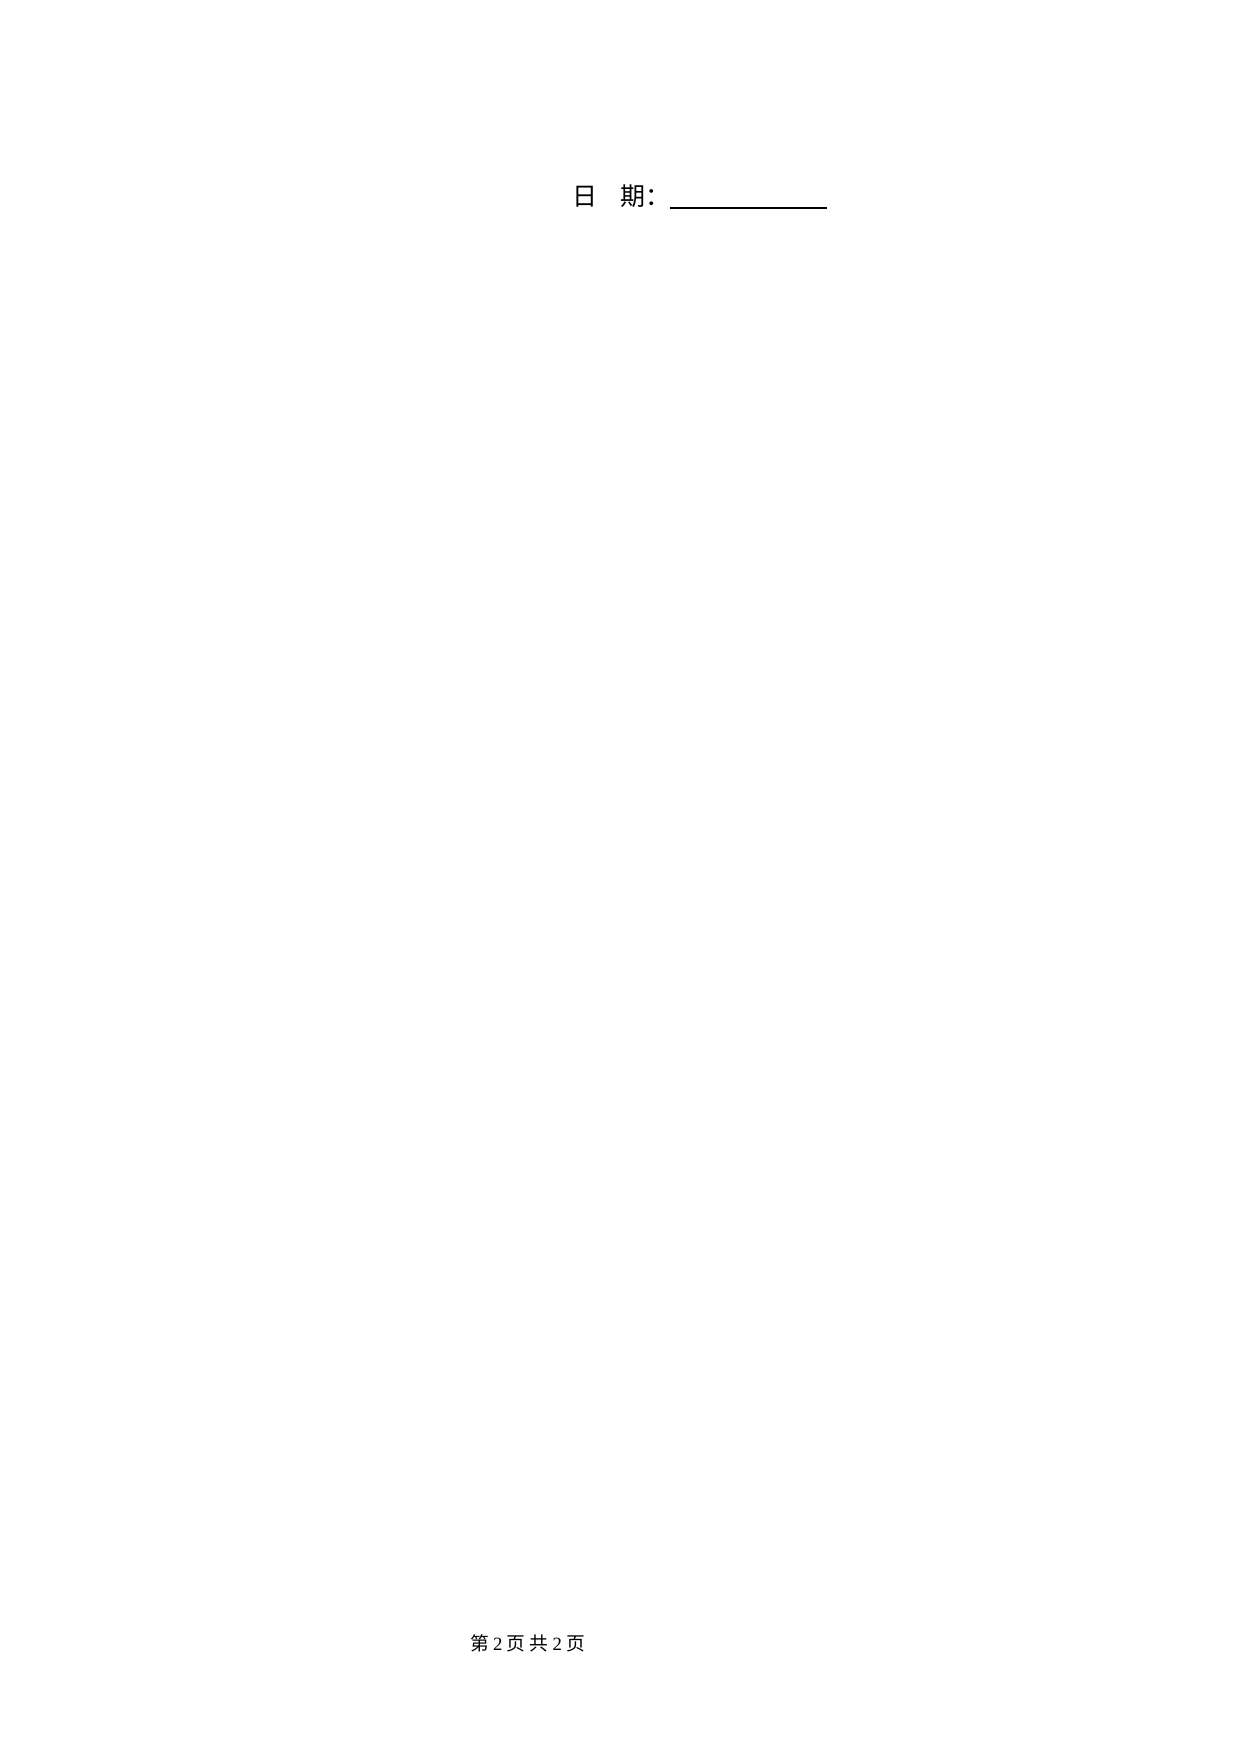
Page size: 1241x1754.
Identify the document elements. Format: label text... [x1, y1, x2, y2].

text 日 期： [148, 162, 1093, 227]
